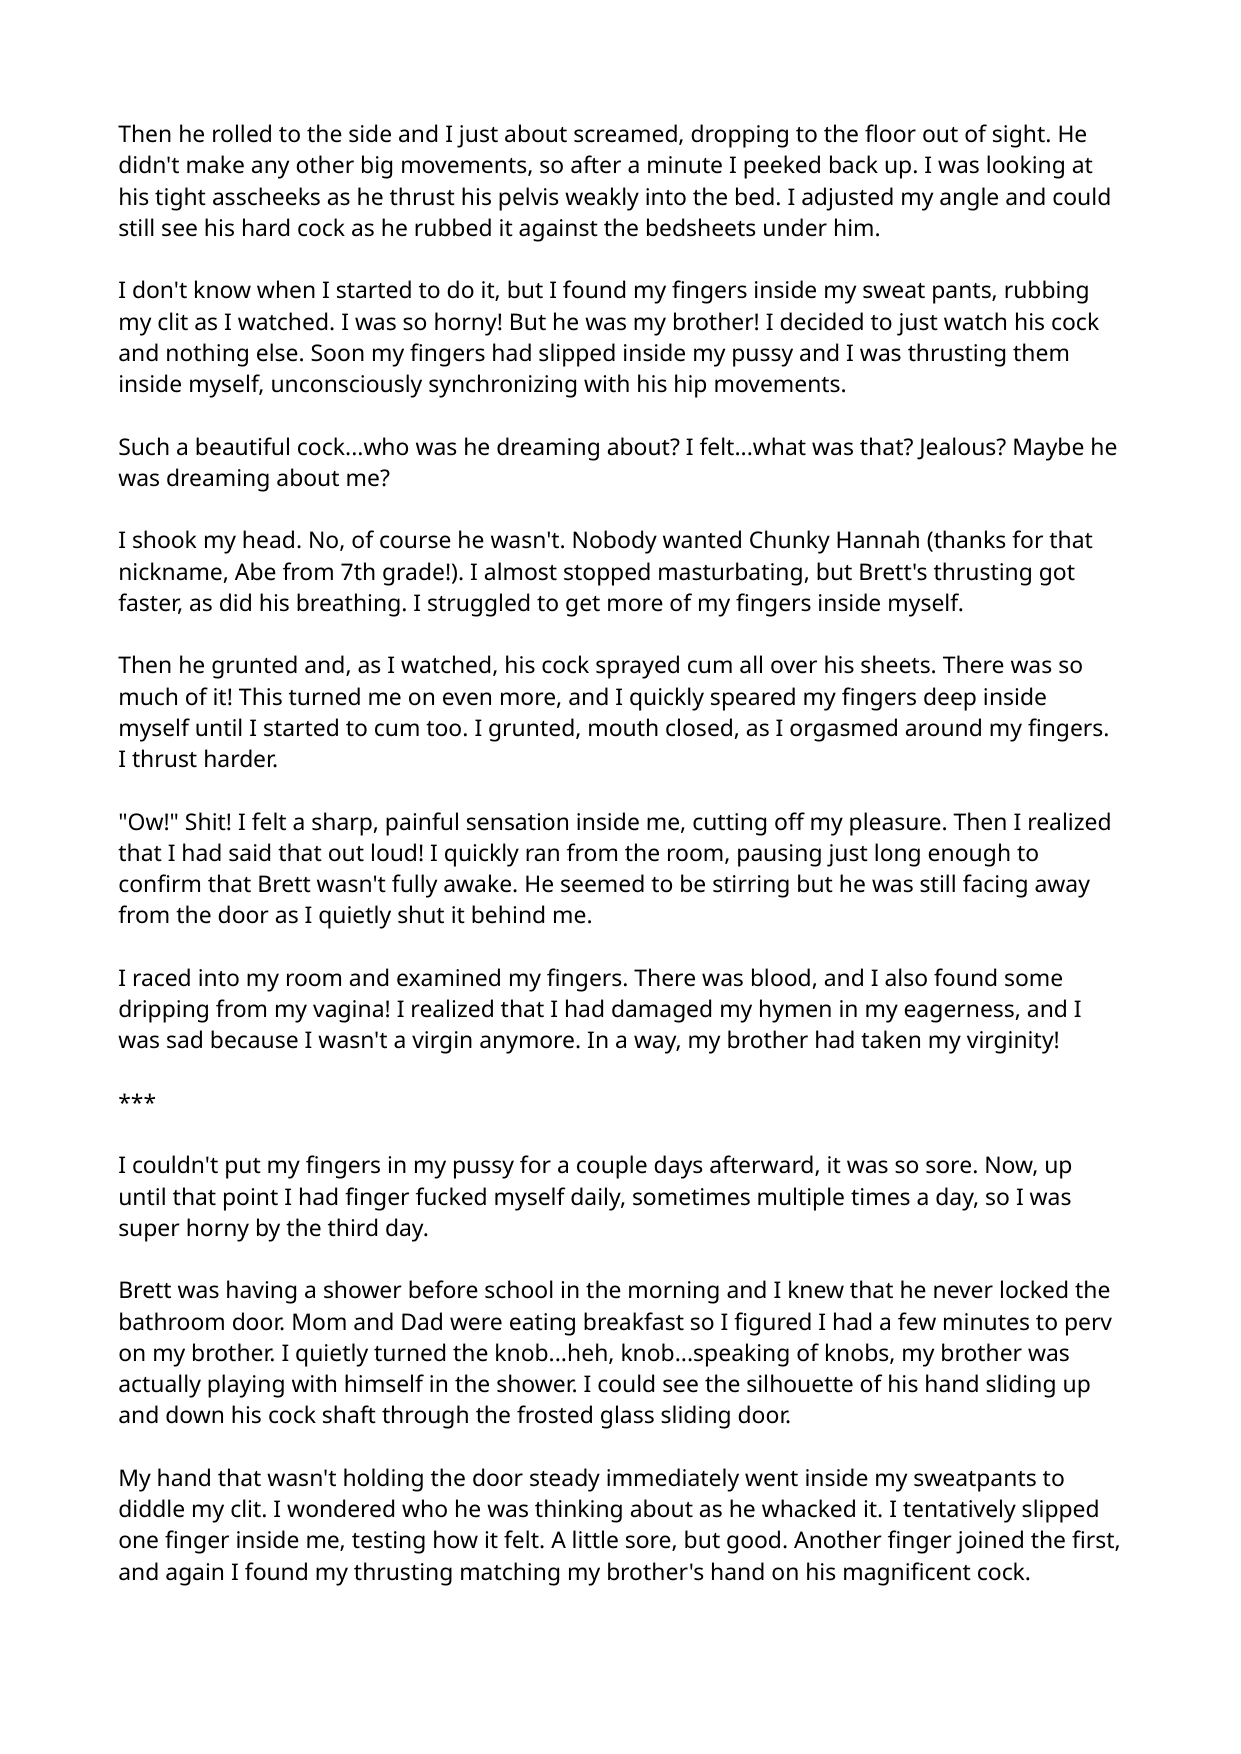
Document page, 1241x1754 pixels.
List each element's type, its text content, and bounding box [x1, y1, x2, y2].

text Brett was having a shower before school in the morning and I knew that he never locked the bathroom door. Mom and Dad were eating breakfast so I figured I had a few minutes to perv on my brother. I quietly turned the knob...heh, knob...speaking of knobs, my brother was actually playing with himself in the shower. I could see the silhouette of his hand sliding up and down his cock shaft through the frosted glass sliding door. [118, 1274, 1122, 1431]
text I don't know when I started to do it, but I found my fingers inside my sweat pants, rubbing my clit as I watched. I was so horny! But he was my brother! I decided to just watch his cock and nothing else. Soon my fingers had slipped inside my pussy and I was thrusting them inside myself, unconsciously synchronizing with his hip movements. [118, 274, 1122, 399]
text Such a beautiful cock...who was he dreaming about? I felt...what was that? Jealous? Maybe he was dreaming about me? [118, 431, 1122, 493]
text I couldn't put my fingers in my pussy for a couple days afterward, it was so sore. Now, up until that point I had finger fucked myself daily, sometimes multiple times a day, so I was super horny by the third day. [118, 1149, 1122, 1243]
text My hand that wasn't holding the door steady immediately went inside my sweatpants to diddle my clit. I wondered who he was thinking about as he whacked it. I tentatively slipped one finger inside me, testing how it felt. A little sore, but good. Another finger joined the first, and again I found my thrusting matching my brother's hand on his magnificent cock. [118, 1462, 1122, 1587]
text *** [118, 1087, 1122, 1118]
text "Ow!" Shit! I felt a sharp, painful sensation inside me, cutting off my pleasure. Then I realized that I had said that out loud! I quickly ran from the room, pausing just long enough to confirm that Brett wasn't fully awake. He seemed to be stirring but he was still facing away from the door as I quietly shut it behind me. [118, 806, 1122, 931]
text Then he rolled to the side and I just about screamed, dropping to the floor out of sight. He didn't make any other big movements, so after a minute I peeked back up. I was looking at his tight asscheeks as he thrust his pelvis weakly into the bed. I adjusted my angle and could still see his hard cock as he rubbed it against the bedsheets under him. [118, 118, 1122, 243]
text I shook my head. No, of course he wasn't. Nobody wanted Chunky Hannah (thanks for that nickname, Abe from 7th grade!). I almost stopped masturbating, but Brett's thrusting got faster, as did his breathing. I struggled to get more of my fingers inside myself. [118, 524, 1122, 618]
text Then he grunted and, as I watched, his cock sprayed cum all over his sheets. There was so much of it! This turned me on even more, and I quickly speared my fingers deep inside myself until I started to cum too. I grunted, mouth closed, as I orgasmed around my fingers. I thrust harder. [118, 649, 1122, 774]
text I raced into my room and examined my fingers. There was blood, and I also found some dripping from my vagina! I realized that I had damaged my hymen in my eagerness, and I was sad because I wasn't a virgin anymore. In a way, my brother had taken my virginity! [118, 962, 1122, 1056]
